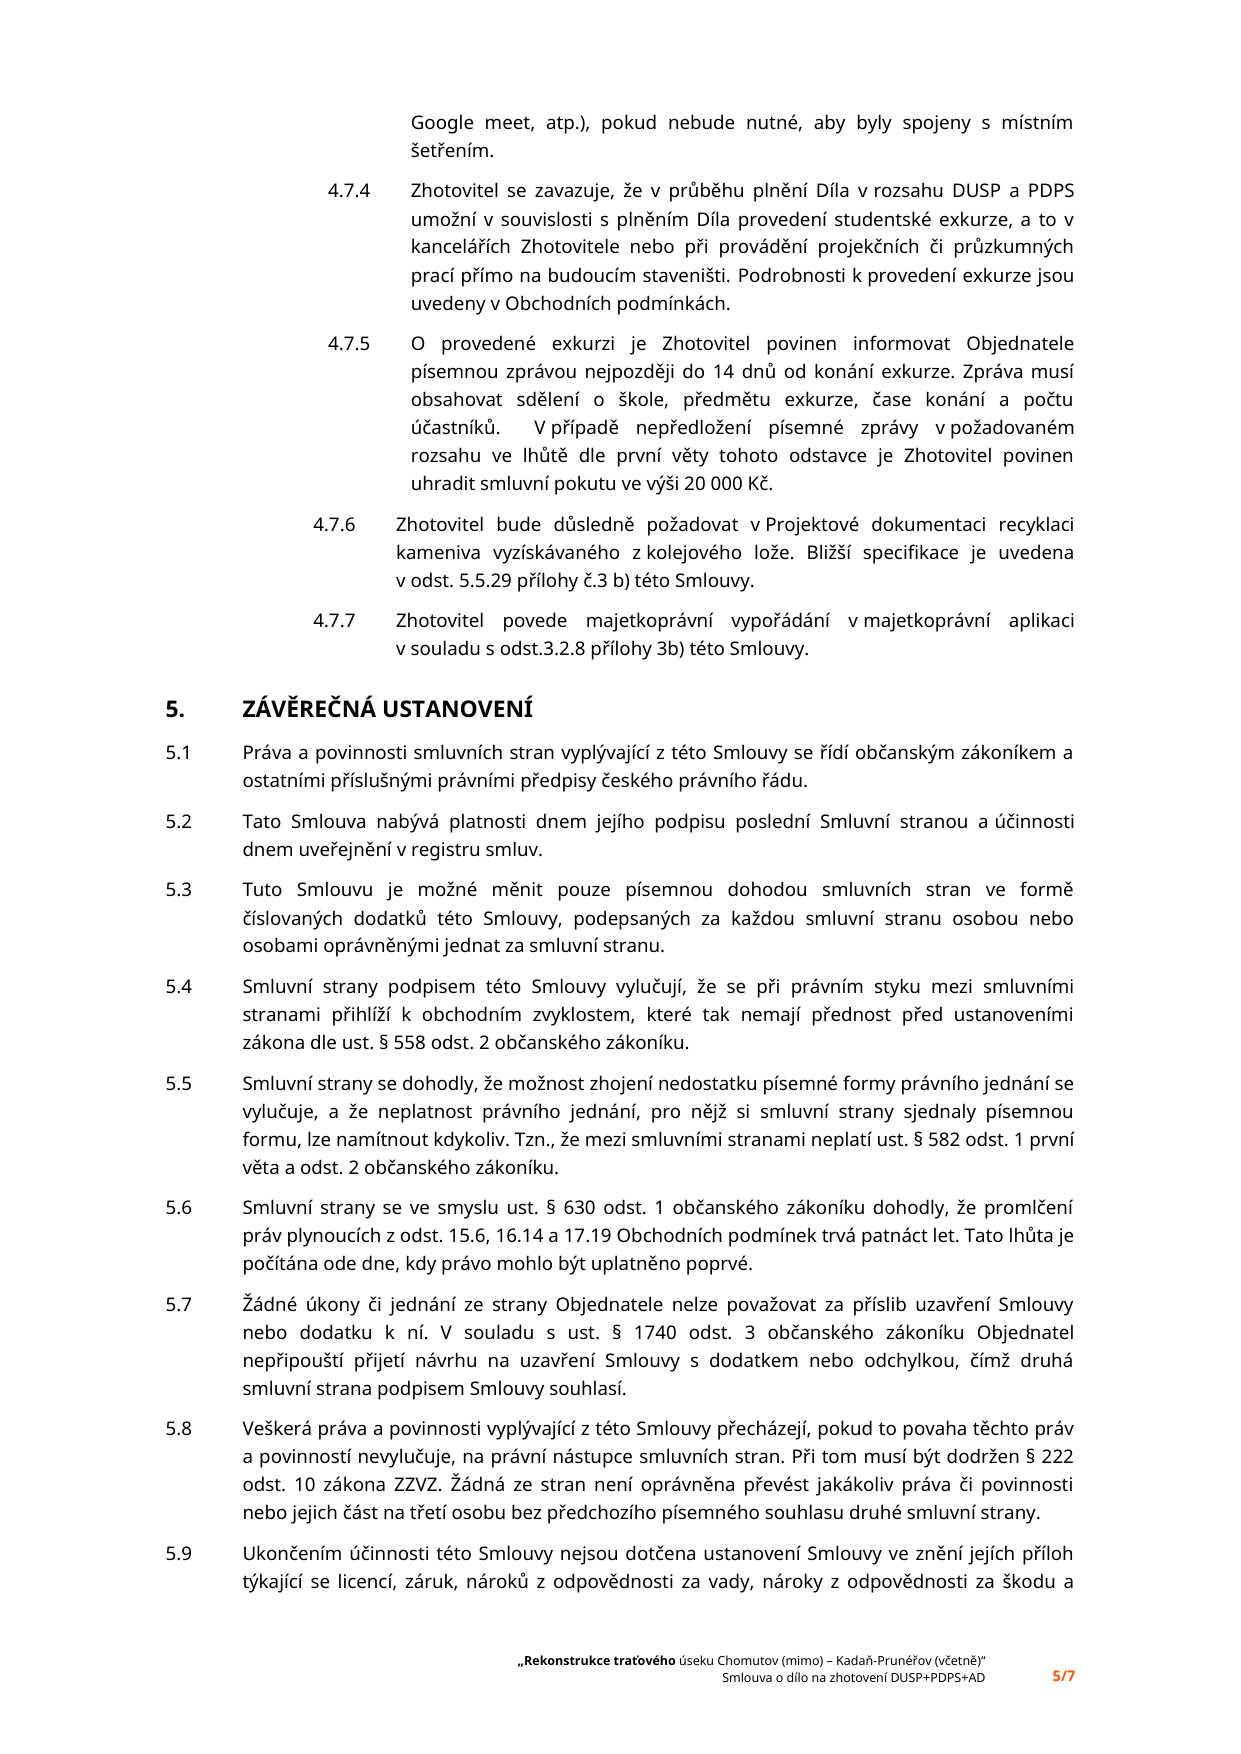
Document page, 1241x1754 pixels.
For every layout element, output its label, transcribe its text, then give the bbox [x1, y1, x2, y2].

list Zhotovitel bude důsledně požadovat v Projektové dokumentaci recyklaci kameniva vyzískávaného z kolejového lože. Bližší specifikace je uvedena v odst. 5.5.29 přílohy č.3 b) této Smlouvy. [313, 511, 1075, 593]
text Smluvní strany se dohodly, že možnost zhojení nedostatku písemné formy právního jednání se vylučuje, a že neplatnost právního jednání, pro nějž si smluvní strany sjednaly písemnou formu, lze namítnout kdykoliv. Tzn., že mezi smluvními stranami neplatí ust. § 582 odst. 1 první věta a odst. 2 občanského zákoníku. [165, 1070, 1075, 1179]
text Veškerá práva a povinnosti vyplývající z této Smlouvy přecházejí, pokud to povaha těchto práv a povinností nevylučuje, na právní nástupce smluvních stran. Při tom musí být dodržen § 222 odst. 10 zákona ZZVZ. Žádná ze stran není oprávněna převést jakákoliv práva či povinnosti nebo jejich část na třetí osobu bez předchozího písemného souhlasu druhé smluvní strany. [165, 1416, 1075, 1525]
text Žádné úkony či jednání ze strany Objednatele nelze považovat za příslib uzavření Smlouvy nebo dodatku k ní. V souladu s ust. § 1740 odst. 3 občanského zákoníku Objednatel nepřipouští přijetí návrhu na uzavření Smlouvy s dodatkem nebo odchylkou, čímž druhá smluvní strana podpisem Smlouvy souhlasí. [165, 1291, 1075, 1401]
text Zhotovitel se zavazuje, že v průběhu plnění Díla v rozsahu DUSP a PDPS umožní v souvislosti s plněním Díla provedení studentské exkurze, a to v kancelářích Zhotovitele nebo při provádění projekčních či průzkumných prací přímo na budoucím staveništi. Podrobnosti k provedení exkurze jsou uvedeny v Obchodních podmínkách. [328, 178, 1075, 315]
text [165, 1540, 1075, 1594]
text Tuto Smlouvu je možné měnit pouze písemnou dohodou smluvních stran ve formě číslovaných dodatků této Smlouvy, podepsaných za každou smluvní stranu osobou nebo osobami oprávněnými jednat za smluvní stranu. [165, 877, 1075, 958]
text Smluvní strany se ve smyslu ust. § 630 odst. 1 občanského zákoníku dohodly, že promlčení práv plynoucích z odst. 15.6, 16.14 a 17.19 Obchodních podmínek trvá patnáct let. Tato lhůta je počítána ode dne, kdy právo mohlo být uplatněno poprvé. [165, 1194, 1075, 1276]
text Smluvní strany podpisem této Smlouvy vylučují, že se při právním styku mezi smluvními stranami přihlíží k obchodním zvyklostem, které tak nemají přednost před ustanoveními zákona dle ust. § 558 odst. 2 občanského zákoníku. [165, 973, 1075, 1055]
text Práva a povinnosti smluvních stran vyplývající z této Smlouvy se řídí občanským zákoníkem a ostatními příslušnými právními předpisy českého právního řádu. [165, 740, 1075, 793]
text ZÁVĚREČNÁ USTANOVENÍ [165, 693, 1075, 724]
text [328, 109, 1075, 163]
list Zhotovitel povede majetkoprávní vypořádání v majetkoprávní aplikaci v souladu s odst.3.2.8 přílohy 3b) této Smlouvy. [313, 608, 1075, 661]
text Tato Smlouva nabývá platnosti dnem jejího podpisu poslední Smluvní stranou a účinnosti dnem uveřejnění v registru smluv. [165, 808, 1075, 862]
text O provedené exkurzi je Zhotovitel povinen informovat Objednatele písemnou zprávou nejpozději do 14 dnů od konání exkurze. Zpráva musí obsahovat sdělení o škole, předmětu exkurze, čase konání a počtu účastníků. V případě nepředložení písemné zprávy v požadovaném rozsahu ve lhůtě dle první věty tohoto odstavce je Zhotovitel povinen uhradit smluvní pokutu ve výši 20 000 Kč. [328, 330, 1075, 496]
